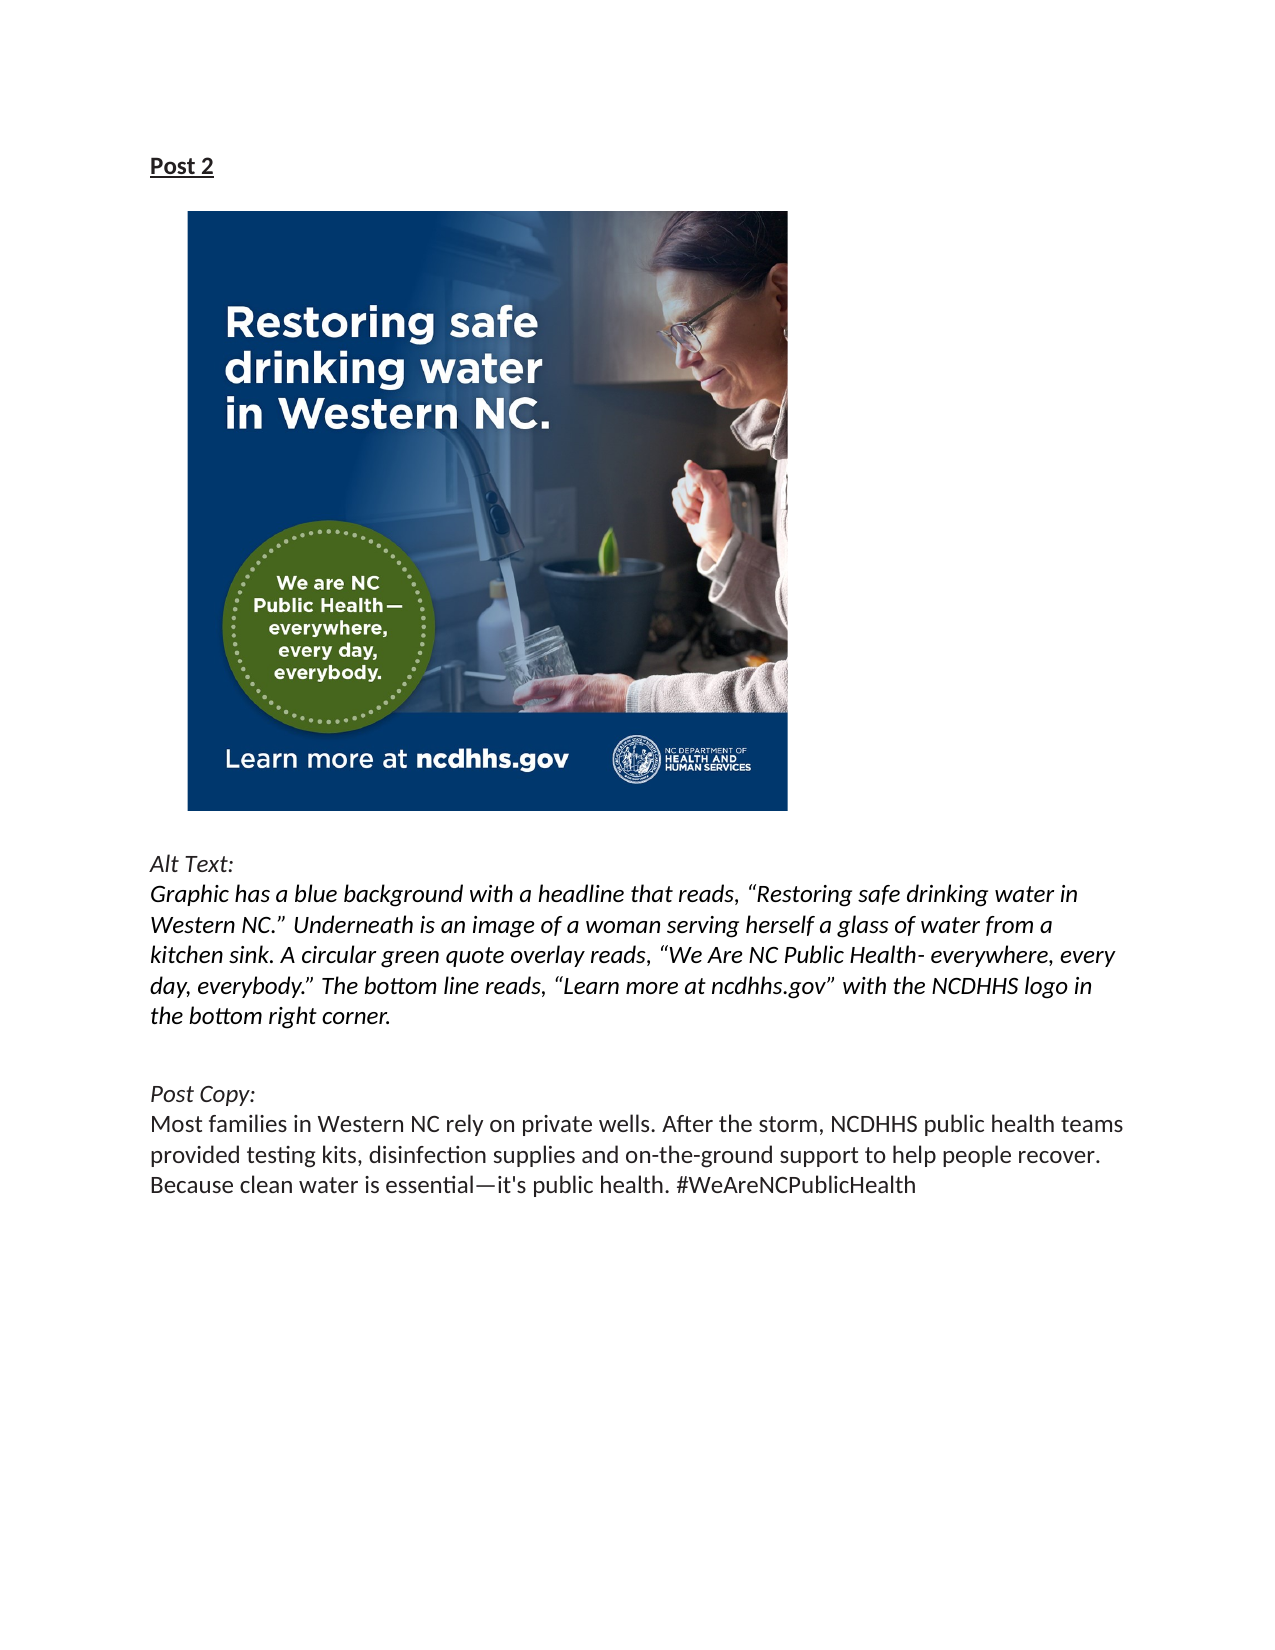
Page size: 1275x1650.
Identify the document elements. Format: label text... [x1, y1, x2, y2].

text Alt Text: [150, 848, 1125, 878]
text Most families in Western NC rely on private wells. After the storm, NCDHHS public health teams provided testing kits, disinfection supplies and on-the-ground support to help people recover. Because clean water is essential—it's public health. #WeAreNCPublicHealth [150, 1109, 1125, 1200]
picture [187, 211, 788, 811]
text Post Copy: [150, 1078, 1125, 1109]
text Post 2 [150, 150, 1125, 181]
text Graphic has a blue background with a headline that reads, “Restoring safe drinking water in Western NC.” Underneath is an image of a woman serving herself a glass of water from a kitchen sink. A circular green quote overlay reads, “We Are NC Public Health- everywhere, every day, everybody.” The bottom line reads, “Learn more at ncdhhs.gov” with the NCDHHS logo in the bottom right corner. [150, 878, 1125, 1031]
